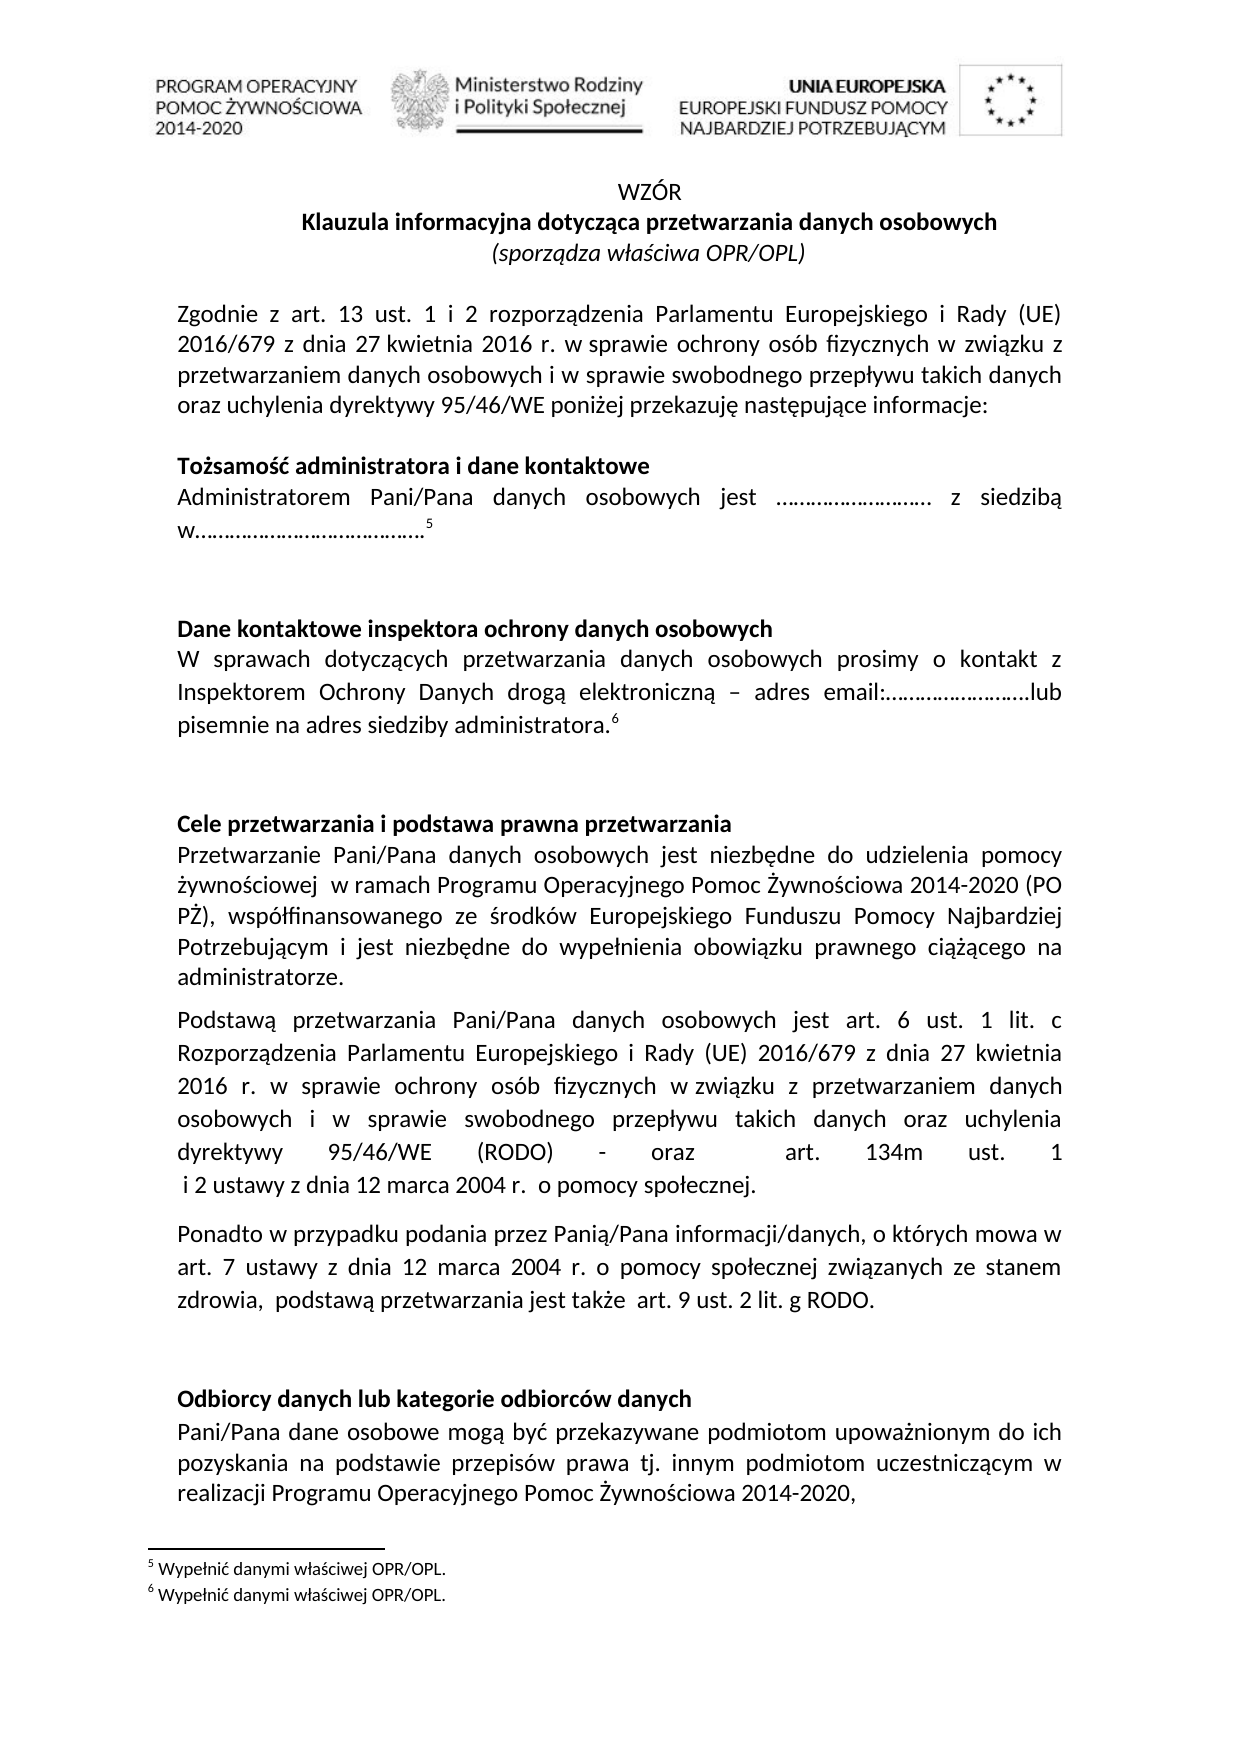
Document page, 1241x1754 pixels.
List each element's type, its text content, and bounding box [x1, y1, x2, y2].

text Podstawą przetwarzania Pani/Pana danych osobowych jest art. 6 ust. 1 lit. c Rozporządzenia Parlamentu Europejskiego i Rady (UE) 2016/679 z dnia 27 kwietnia 2016 r. w sprawie ochrony osób fizycznych w związku z przetwarzaniem danych osobowych i w sprawie swobodnego przepływu takich danych oraz uchylenia dyrektywy 95/46/WE (RODO) - oraz art. 134m ust. 1 i 2 ustawy z dnia 12 marca 2004 r. o pomocy społecznej. [177, 1004, 1063, 1199]
text Ponadto w przypadku podania przez Panią/Pana informacji/danych, o których mowa w art. 7 ustawy z dnia 12 marca 2004 r. o pomocy społecznej związanych ze stanem zdrowia, podstawą przetwarzania jest także art. 9 ust. 2 lit. g RODO. [177, 1218, 1063, 1315]
text Tożsamość administratora i dane kontaktowe [177, 450, 1063, 481]
text Cele przetwarzania i podstawa prawna przetwarzania [177, 808, 1063, 839]
picture [129, 56, 1075, 146]
text (sporządza właściwa OPR/OPL) [148, 237, 1152, 267]
text W sprawach dotyczących przetwarzania danych osobowych prosimy o kontakt z Inspektorem Ochrony Danych drogą elektroniczną – adres email:…………………….lub pisemnie na adres siedziby administratora. [177, 643, 1063, 740]
text Administratorem Pani/Pana danych osobowych jest ……………………… z siedzibą w…………………………………. [177, 481, 1063, 544]
text Dane kontaktowe inspektora ochrony danych osobowych [177, 613, 1063, 643]
text Klauzula informacyjna dotycząca przetwarzania danych osobowych [148, 206, 1152, 237]
text WZÓR [148, 176, 1152, 206]
text Zgodnie z art. 13 ust. 1 i 2 rozporządzenia Parlamentu Europejskiego i Rady (UE) 2016/679 z dnia 27 kwietnia 2016 r. w sprawie ochrony osób fizycznych w związku z przetwarzaniem danych osobowych i w sprawie swobodnego przepływu takich danych oraz uchylenia dyrektywy 95/46/WE poniżej przekazuję następujące informacje: [177, 298, 1063, 420]
text Odbiorcy danych lub kategorie odbiorców danych [177, 1383, 1063, 1414]
text Pani/Pana dane osobowe mogą być przekazywane podmiotom upoważnionym do ich pozyskania na podstawie przepisów prawa tj. innym podmiotom uczestniczącym w realizacji Programu Operacyjnego Pomoc Żywnościowa 2014-2020, [177, 1416, 1063, 1508]
text Przetwarzanie Pani/Pana danych osobowych jest niezbędne do udzielenia pomocy żywnościowej w ramach Programu Operacyjnego Pomoc Żywnościowa 2014-2020 (PO PŻ), współfinansowanego ze środków Europejskiego Funduszu Pomocy Najbardziej Potrzebującym i jest niezbędne do wypełnienia obowiązku prawnego ciążącego na administratorze. [177, 839, 1063, 992]
